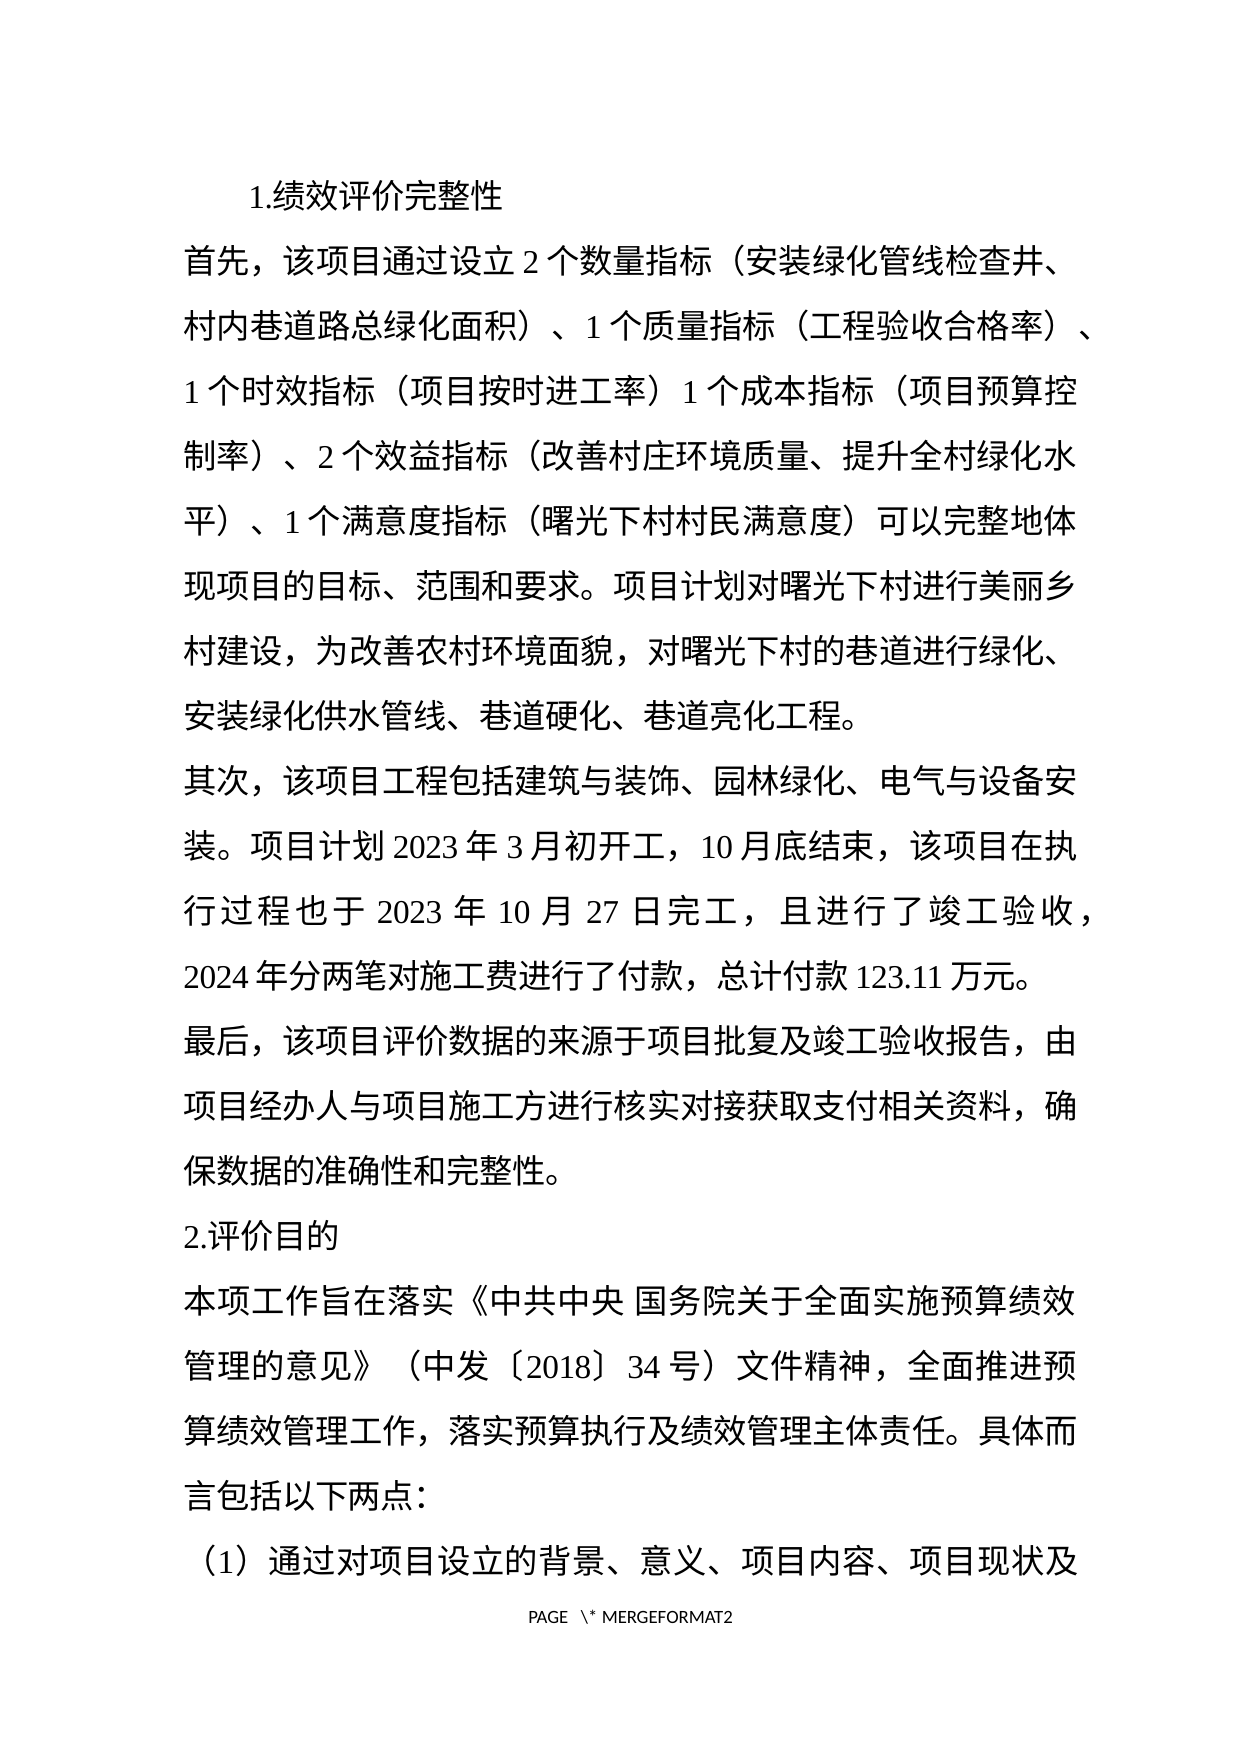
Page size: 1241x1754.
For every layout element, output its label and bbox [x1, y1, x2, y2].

text [183, 162, 1078, 1592]
